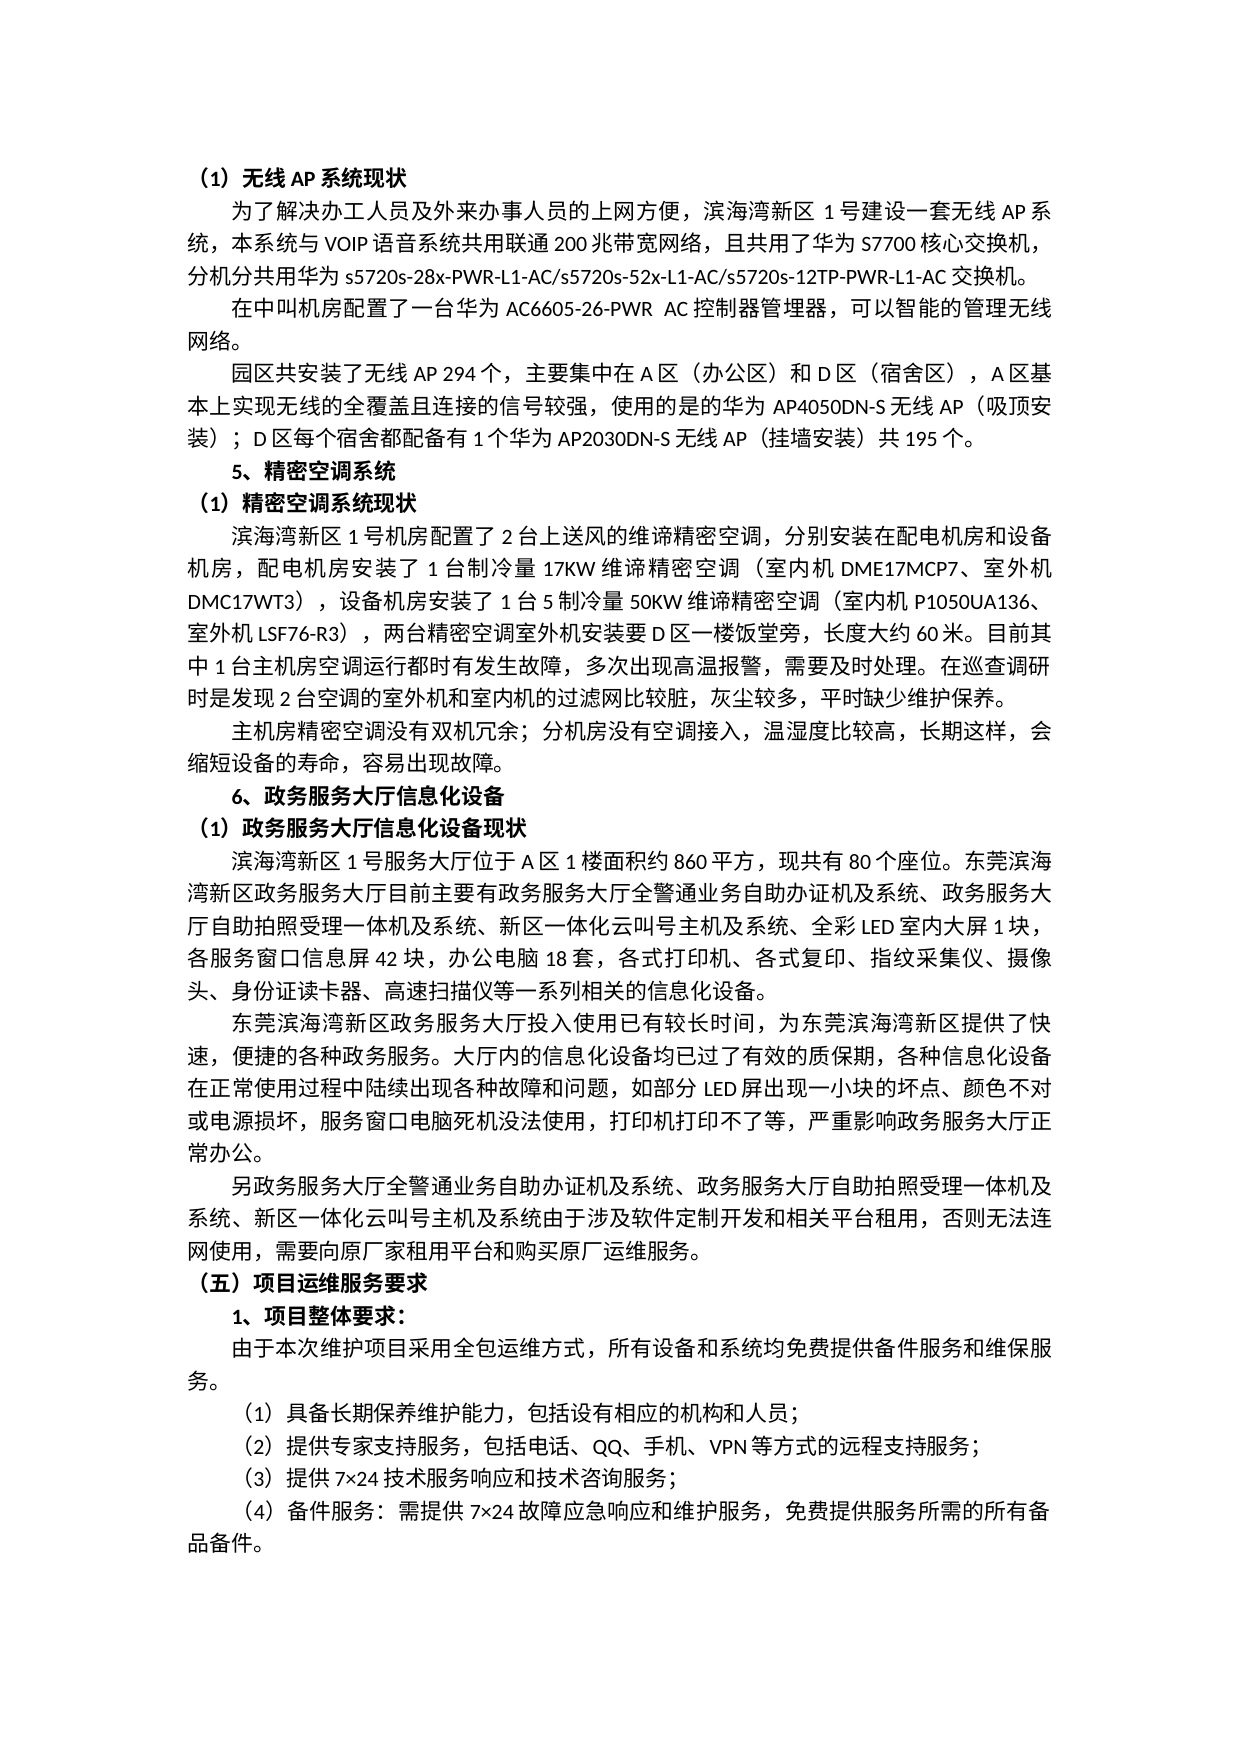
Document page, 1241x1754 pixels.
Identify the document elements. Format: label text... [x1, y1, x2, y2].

text 由于本次维护项目采用全包运维方式，所有设备和系统均免费提供备件服务和维保服务。 [187, 1332, 1053, 1397]
text （1）无线AP系统现状 [187, 162, 1053, 194]
text 东莞滨海湾新区政务服务大厅投入使用已有较长时间，为东莞滨海湾新区提供了快速，便捷的各种政务服务。大厅内的信息化设备均已过了有效的质保期，各种信息化设备在正常使用过程中陆续出现各种故障和问题，如部分LED屏出现一小块的坏点、颜色不对或电源损坏，服务窗口电脑死机没法使用，打印机打印不了等，严重影响政务服务大厅正常办公。 [187, 1007, 1053, 1169]
text （1）政务服务大厅信息化设备现状 [187, 812, 1053, 844]
text 主机房精密空调没有双机冗余；分机房没有空调接入，温湿度比较高，长期这样，会缩短设备的寿命，容易出现故障。 [187, 714, 1053, 779]
text 滨海湾新区1号机房配置了2台上送风的维谛精密空调，分别安装在配电机房和设备机房，配电机房安装了1台制冷量17KW维谛精密空调（室内机DME17MCP7、室外机DMC17WT3），设备机房安装了1台5制冷量50KW维谛精密空调（室内机P1050UA136、室外机LSF76-R3），两台精密空调室外机安装要D区一楼饭堂旁，长度大约60米。目前其中1台主机房空调运行都时有发生故障，多次出现高温报警，需要及时处理。在巡查调研时是发现2台空调的室外机和室内机的过滤网比较脏，灰尘较多，平时缺少维护保养。 [187, 519, 1053, 714]
text 另政务服务大厅全警通业务自助办证机及系统、政务服务大厅自助拍照受理一体机及系统、新区一体化云叫号主机及系统由于涉及软件定制开发和相关平台租用，否则无法连网使用，需要向原厂家租用平台和购买原厂运维服务。 [187, 1169, 1053, 1267]
text 1、项目整体要求： [187, 1299, 1053, 1332]
text （2）提供专家支持服务，包括电话、QQ、手机、VPN等方式的远程支持服务； [187, 1429, 1053, 1462]
text （五）项目运维服务要求 [187, 1267, 1053, 1299]
text （3）提供7×24技术服务响应和技术咨询服务； [187, 1462, 1053, 1494]
text 滨海湾新区1号服务大厅位于A区1楼面积约860平方，现共有80个座位。东莞滨海湾新区政务服务大厅目前主要有政务服务大厅全警通业务自助办证机及系统、政务服务大厅自助拍照受理一体机及系统、新区一体化云叫号主机及系统、全彩LED室内大屏1块，各服务窗口信息屏42块，办公电脑18套，各式打印机、各式复印、指纹采集仪、摄像头、身份证读卡器、高速扫描仪等一系列相关的信息化设备。 [187, 844, 1053, 1007]
text （1）具备长期保养维护能力，包括设有相应的机构和人员； [187, 1397, 1053, 1429]
text 在中叫机房配置了一台华为AC6605-26-PWR AC控制器管埋器，可以智能的管理无线网络。 [187, 292, 1053, 357]
text （1）精密空调系统现状 [187, 487, 1053, 519]
text 园区共安装了无线AP 294个，主要集中在A区（办公区）和D区（宿舍区），A区基本上实现无线的全覆盖且连接的信号较强，使用的是的华为AP4050DN-S无线AP（吸顶安装）；D区每个宿舍都配备有1个华为AP2030DN-S无线AP（挂墙安装）共195个。 [187, 357, 1053, 454]
text 5、精密空调系统 [187, 454, 1053, 487]
text （4）备件服务：需提供7×24故障应急响应和维护服务，免费提供服务所需的所有备品备件。 [187, 1494, 1053, 1559]
text 6、政务服务大厅信息化设备 [187, 779, 1053, 812]
text 为了解决办工人员及外来办事人员的上网方便，滨海湾新区1号建设一套无线AP系统，本系统与VOIP语音系统共用联通200兆带宽网络，且共用了华为S7700核心交换机，分机分共用华为s5720s-28x-PWR-L1-AC/s5720s-52x-L1-AC/s5720s-12TP-PWR-L1-AC交换机。 [187, 194, 1053, 292]
